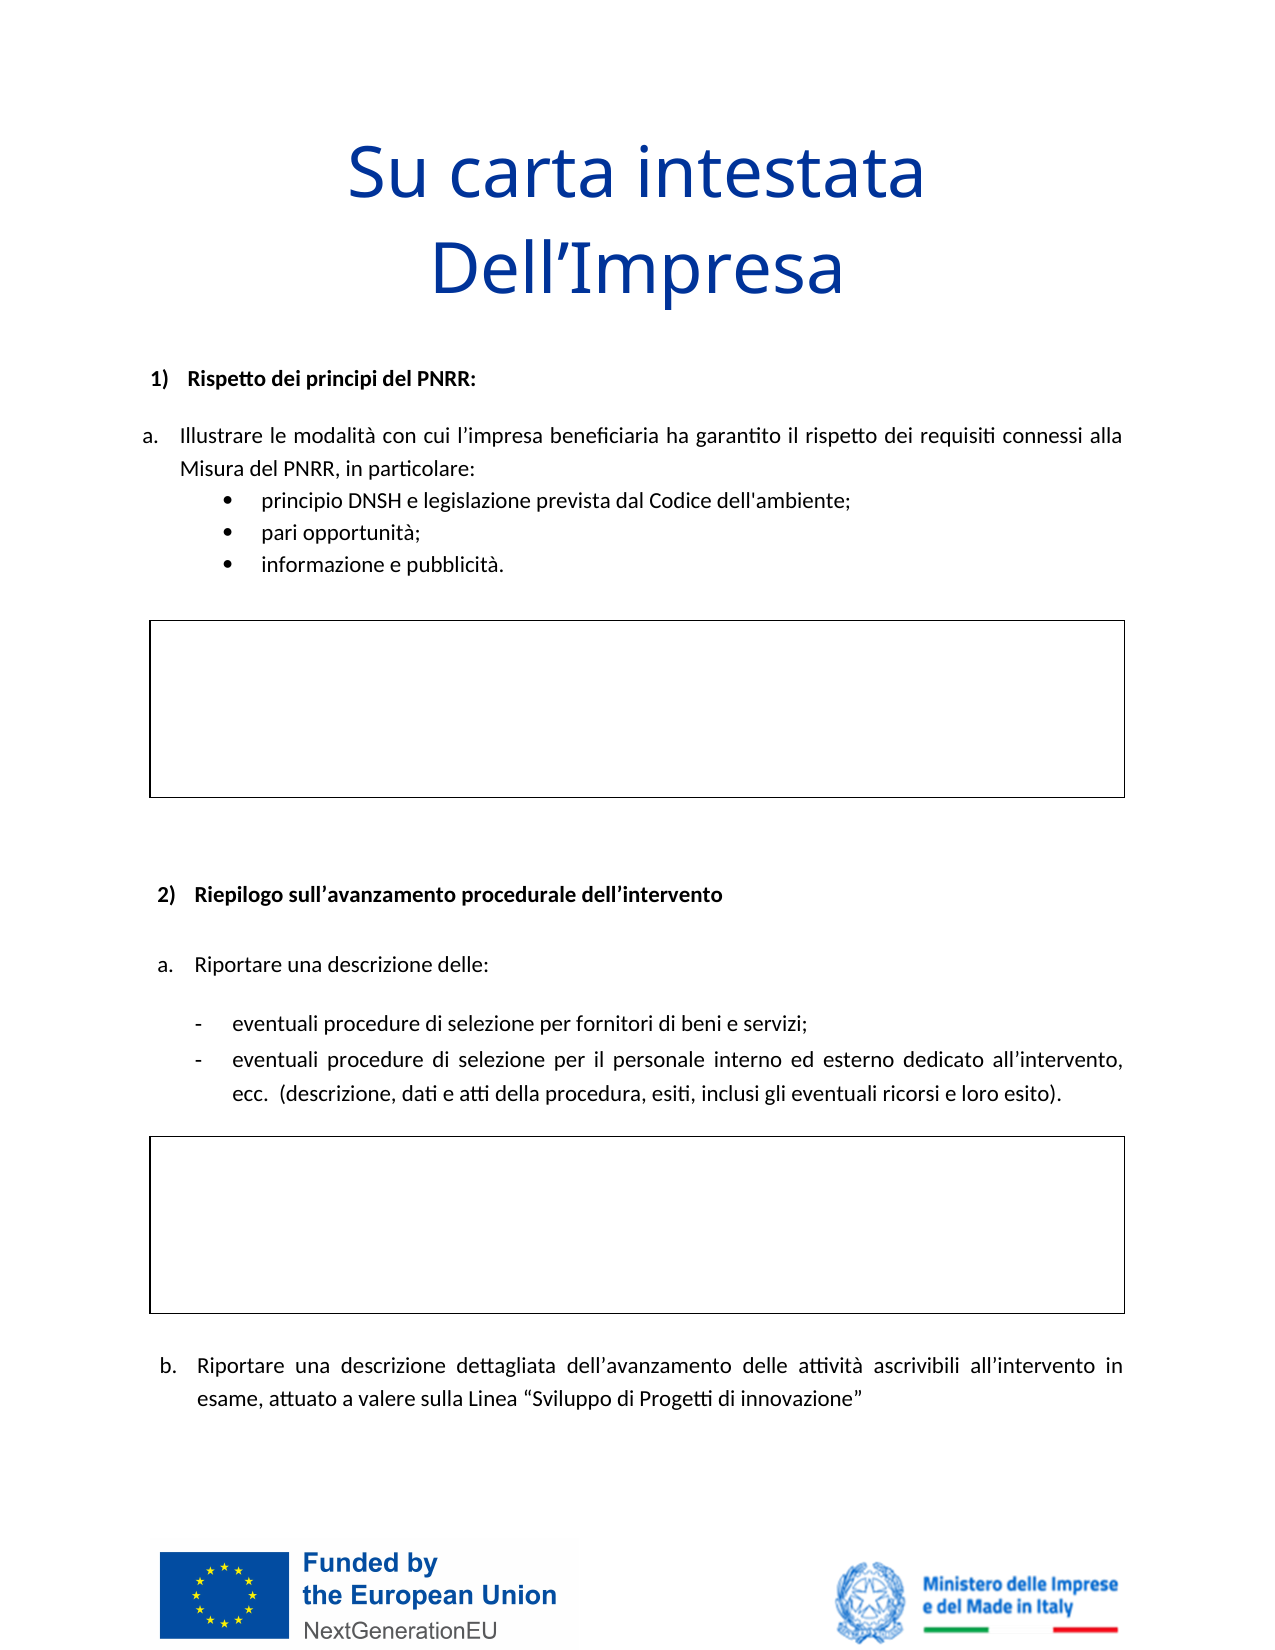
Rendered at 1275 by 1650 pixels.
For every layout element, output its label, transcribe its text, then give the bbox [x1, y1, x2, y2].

picture [150, 1538, 580, 1650]
table_header [151, 621, 1124, 797]
list pari opportunità; [224, 518, 1125, 546]
list Illustrare le modalità con cui l’impresa beneficiaria ha garantito il rispetto dei requisiti connessi alla Misura del PNRR, in particolare: [142, 422, 1125, 482]
list eventuali procedure di selezione per fornitori di beni e servizi; [194, 1007, 1125, 1038]
list Riportare una descrizione dettagliata dell’avanzamento delle attività ascrivibili all’intervento in esame, attuato a valere sulla Linea “Sviluppo di Progetti di innovazione” [159, 1352, 1125, 1412]
list Rispetto dei principi del PNRR: [150, 364, 1125, 392]
list Riportare una descrizione delle: [157, 950, 1125, 978]
list Riepilogo sull’avanzamento procedurale dell’intervento [157, 880, 1125, 908]
table_header [151, 1137, 1124, 1313]
list principio DNSH e legislazione prevista dal Codice dell'ambiente; [224, 486, 1125, 514]
list informazione e pubblicità. [224, 550, 1125, 578]
picture [828, 1557, 1125, 1650]
list eventuali procedure di selezione per il personale interno ed esterno dedicato all’intervento, ecc. (descrizione, dati e atti della procedura, esiti, inclusi gli eventuali ricorsi e loro esito). [194, 1043, 1125, 1107]
